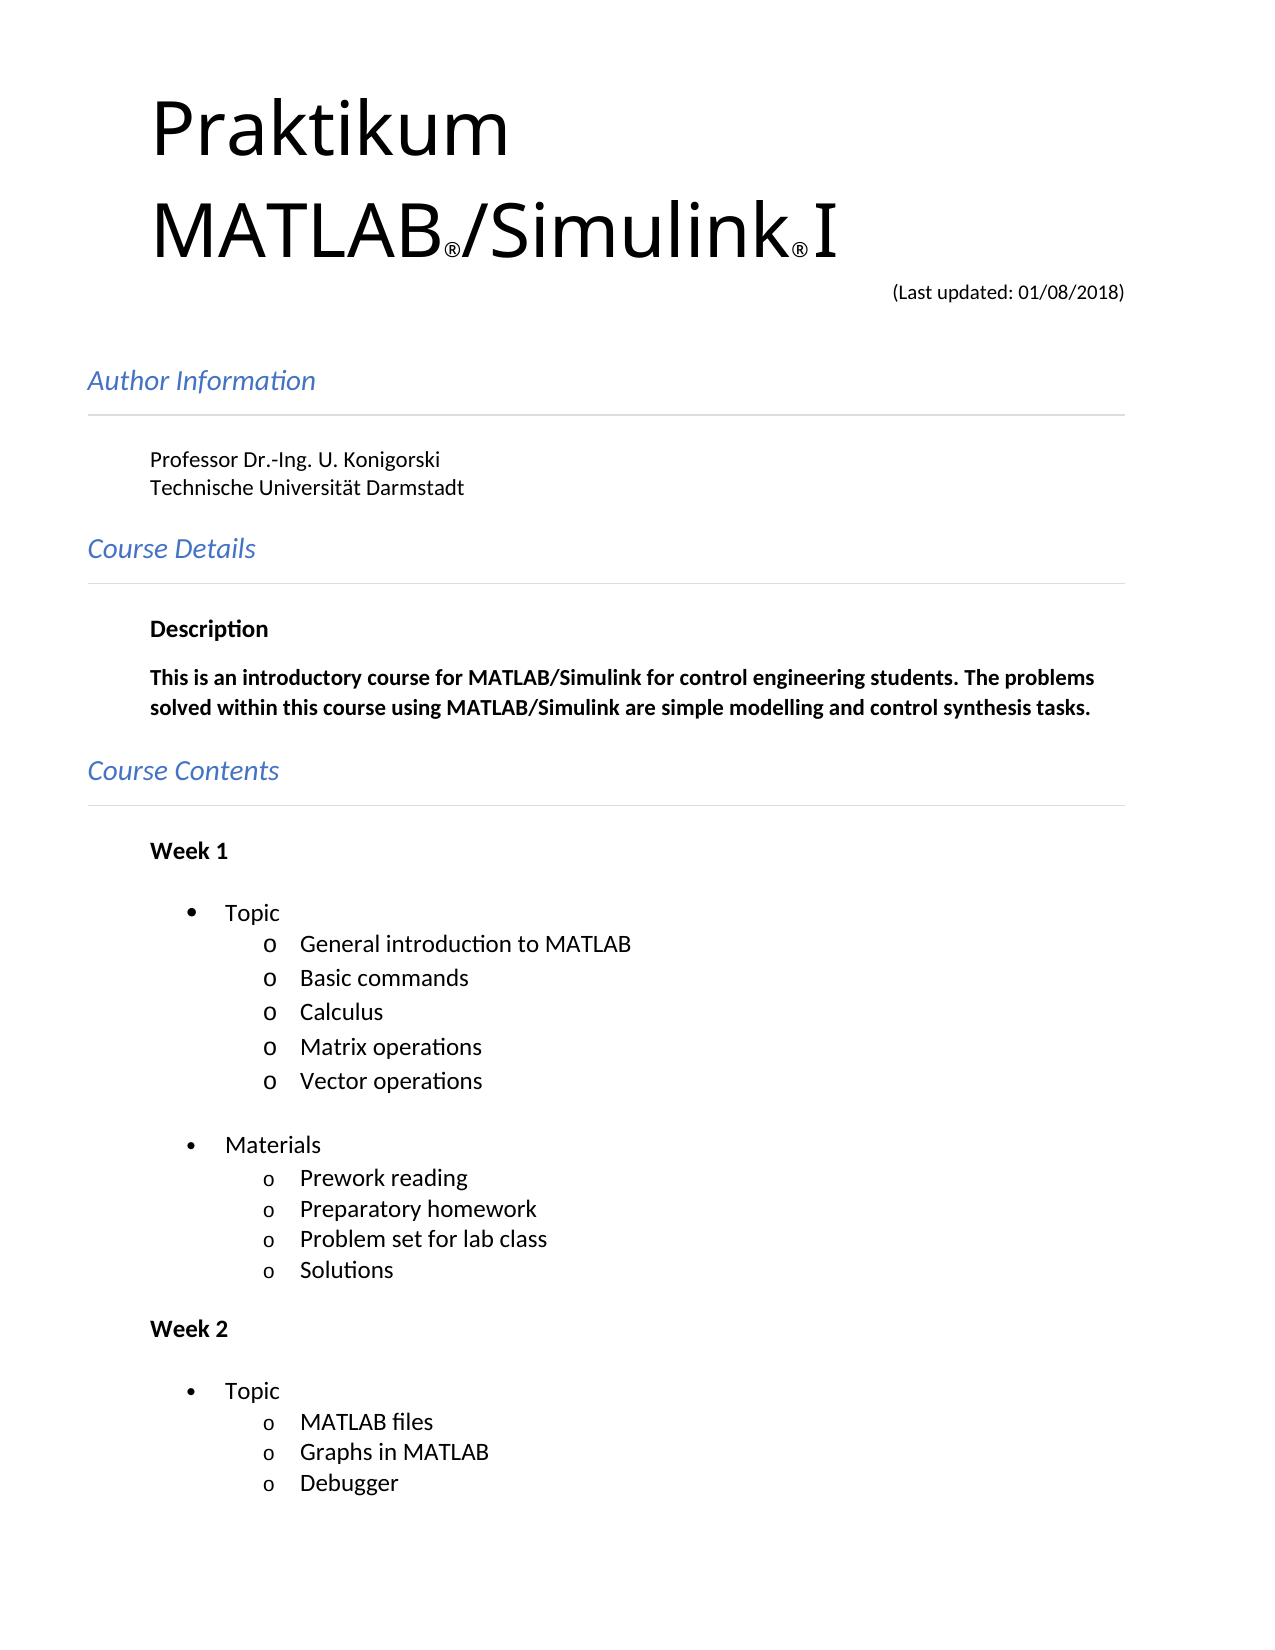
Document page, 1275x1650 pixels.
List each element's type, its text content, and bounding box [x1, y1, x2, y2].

list Topic [187, 897, 1125, 928]
list Debugger [262, 1467, 1125, 1498]
text This is an introductory course for MATLAB/Simulink for control engineering students. The problems solved within this course using MATLAB/Simulink are simple modelling and control synthesis tasks. [150, 663, 1125, 721]
text Week 1 [150, 835, 1125, 866]
list Prework reading [262, 1162, 1125, 1193]
list Preparatory homework [262, 1193, 1125, 1223]
text (Last updated: 01/08/2018) [150, 279, 1125, 333]
text Week 2 [150, 1313, 1125, 1344]
text Description [150, 613, 1125, 644]
list Problem set for lab class [262, 1223, 1125, 1254]
text Technische Universität Darmstadt [150, 473, 1125, 501]
text Course Details [87, 530, 1125, 584]
list Topic [187, 1376, 1125, 1406]
list Materials [187, 1129, 1125, 1160]
list Basic commands [262, 962, 1125, 994]
text Author Information [87, 362, 1125, 416]
list Calculus [262, 997, 1125, 1028]
list Solutions [262, 1254, 1125, 1284]
text Professor Dr.-Ing. U. Konigorski [150, 445, 1125, 473]
list General introduction to MATLAB [262, 928, 1125, 960]
list Matrix operations [262, 1031, 1125, 1063]
list Vector operations [262, 1065, 1125, 1127]
list Graphs in MATLAB [262, 1437, 1125, 1467]
text Course Contents [87, 752, 1125, 806]
list MATLAB files [262, 1406, 1125, 1437]
